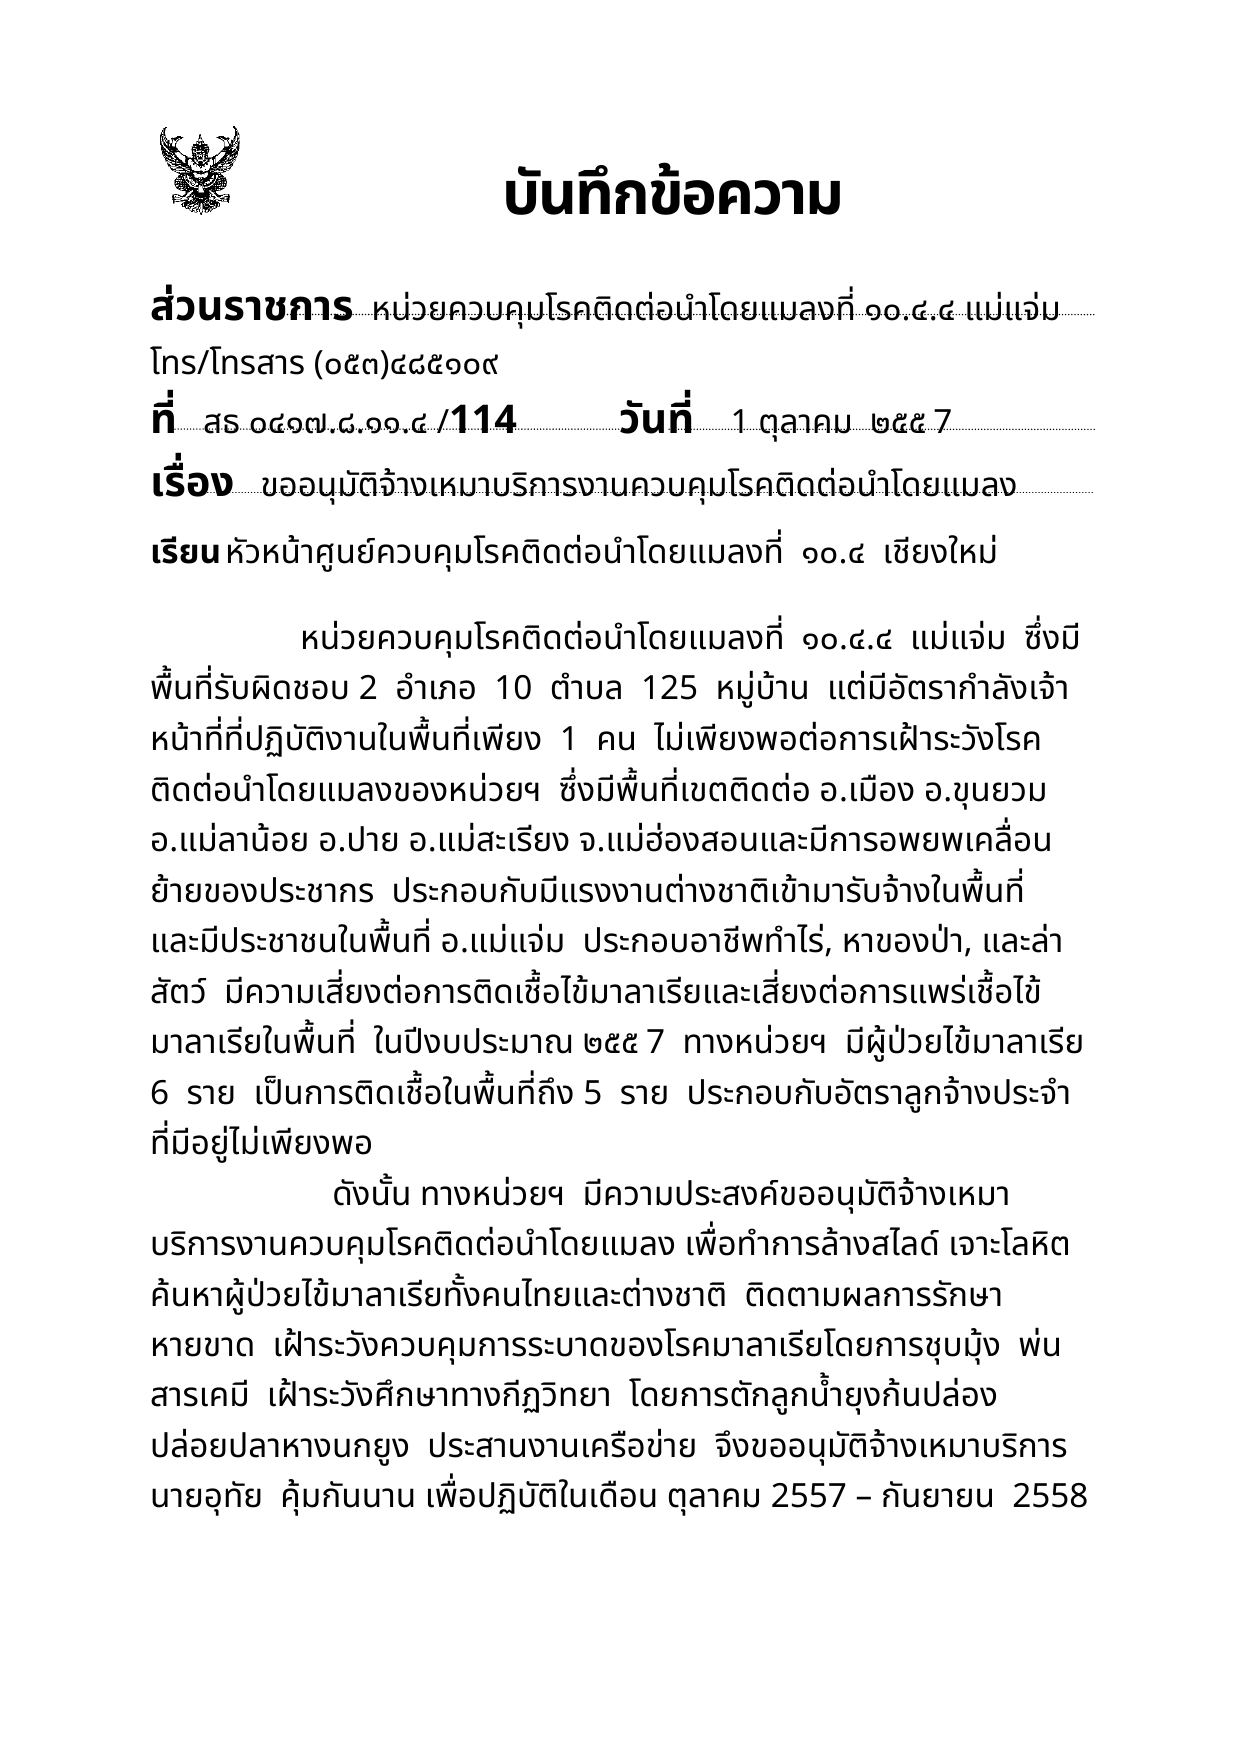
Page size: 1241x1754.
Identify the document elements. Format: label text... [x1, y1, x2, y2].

picture [159, 126, 240, 150]
text ที่ สธ ๐๔๑๗.๘.๑๑.๔ /114 วันที่ 1 ตุลาคม ๒๕๕7 [150, 389, 1090, 452]
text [150, 1170, 1090, 1523]
text เรียน หัวหน้าศูนย์ควบคุมโรคติดต่อนำโดยแมลงที่ ๑๐.๔ เชียงใหม่ [150, 528, 1090, 578]
text บันทึกข้อความ [150, 150, 1090, 241]
text เรื่อง ขออนุมัติจ้างเหมาบริการงานควบคุมโรคติดต่อนำโดยแมลง [150, 452, 1090, 515]
text ส่วนราชการ หน่วยควบคุมโรคติดต่อนำโดยแมลงที่ ๑๐.๔.๔ แม่แจ่ม โทร/โทรสาร (๐๕๓)๔๘๕๑๐๙ [150, 276, 1090, 389]
text หน่วยควบคุมโรคติดต่อนำโดยแมลงที่ ๑๐.๔.๔ แม่แจ่ม ซึ่งมีพื้นที่รับผิดชอบ 2 อำเภอ 10 ตำบล 125 หมู่บ้าน แต่มีอัตรากำลังเจ้าหน้าที่ที่ปฏิบัติงานในพื้นที่เพียง 1 คน ไม่เพียงพอต่อการเฝ้าระวังโรคติดต่อนำโดยแมลงของหน่วยฯ ซึ่งมีพื้นที่เขตติดต่อ อ.เมือง อ.ขุนยวม อ.แม่ลาน้อย อ.ปาย อ.แม่สะเรียง จ.แม่ฮ่องสอนและมีการอพยพเคลื่อนย้ายของประชากร ประกอบกับมีแรงงานต่างชาติเข้ามารับจ้างในพื้นที่ และมีประชาชนในพื้นที่ อ.แม่แจ่ม ประกอบอาชีพทำไร่, หาของป่า, และล่าสัตว์ มีความเสี่ยงต่อการติดเชื้อไข้มาลาเรียและเสี่ยงต่อการแพร่เชื้อไข้มาลาเรียในพื้นที่ ในปีงบประมาณ ๒๕๕7 ทางหน่วยฯ มีผู้ป่วยไข้มาลาเรีย 6 ราย เป็นการติดเชื้อในพื้นที่ถึง 5 ราย ประกอบกับอัตราลูกจ้างประจำที่มีอยู่ไม่เพียงพอ [150, 613, 1090, 1170]
